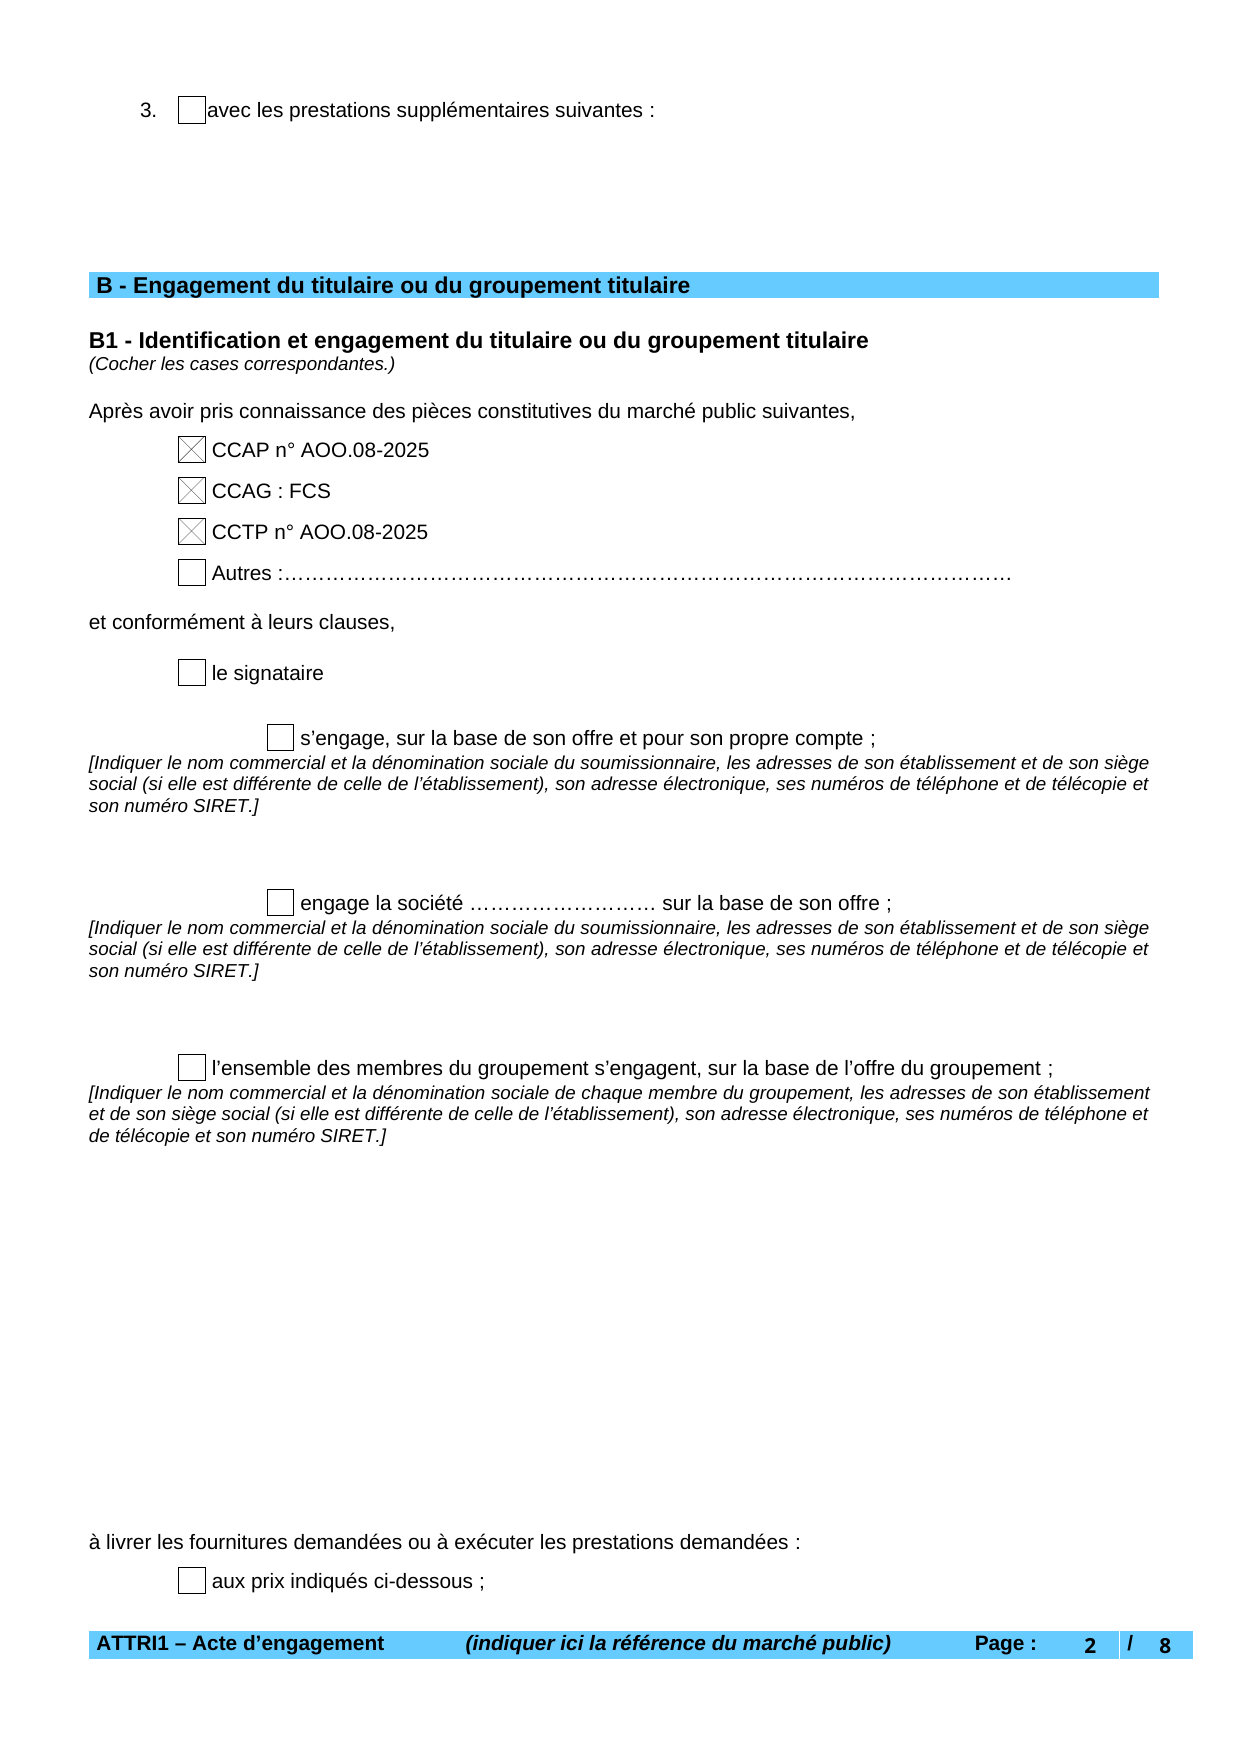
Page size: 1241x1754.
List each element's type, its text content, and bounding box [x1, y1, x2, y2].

text Autres :…………………………………………………………………………………………… [177, 558, 1152, 586]
text engage la société ……………………… sur la base de son offre ; [266, 888, 1152, 916]
text CCTP n° AOO.08-2025 [205, 517, 1152, 545]
text s’engage, sur la base de son offre et pour son propre compte ; [266, 723, 1152, 751]
text [Indiquer le nom commercial et la dénomination sociale de chaque membre du groupement, les adresses de son établissement et de son siège social (si elle est différente de celle de l’établissement), son adresse électronique, ses numéros de téléphone et de télécopie et son numéro SIRET.] [89, 1081, 1152, 1146]
text [Indiquer le nom commercial et la dénomination sociale du soumissionnaire, les adresses de son établissement et de son siège social (si elle est différente de celle de l’établissement), son adresse électronique, ses numéros de téléphone et de télécopie et son numéro SIRET.] [89, 751, 1152, 816]
text à livrer les fournitures demandées ou à exécuter les prestations demandées : [89, 1529, 1152, 1553]
text l’ensemble des membres du groupement s’engagent, sur la base de l’offre du groupement ; [177, 1053, 1152, 1081]
text le signataire [177, 658, 1152, 687]
text (Cocher les cases correspondantes.) [89, 353, 1152, 374]
text aux prix indiqués ci-dessous ; [89, 1566, 1152, 1594]
text [Indiquer le nom commercial et la dénomination sociale du soumissionnaire, les adresses de son établissement et de son siège social (si elle est différente de celle de l’établissement), son adresse électronique, ses numéros de téléphone et de télécopie et son numéro SIRET.] [89, 916, 1152, 981]
text Après avoir pris connaissance des pièces constitutives du marché public suivantes, [89, 398, 1152, 422]
text et conformément à leurs clauses, [89, 610, 1152, 634]
table_header B - Engagement du titulaire ou du groupement titulaire [89, 272, 1159, 298]
text CCAG : FCS [205, 476, 1152, 504]
subtitle B1 - Identification et engagement du titulaire ou du groupement titulaire [89, 327, 1152, 353]
text CCAP n° AOO.08-2025 [205, 435, 1152, 463]
list avec les prestations supplémentaires suivantes : [140, 95, 1152, 124]
